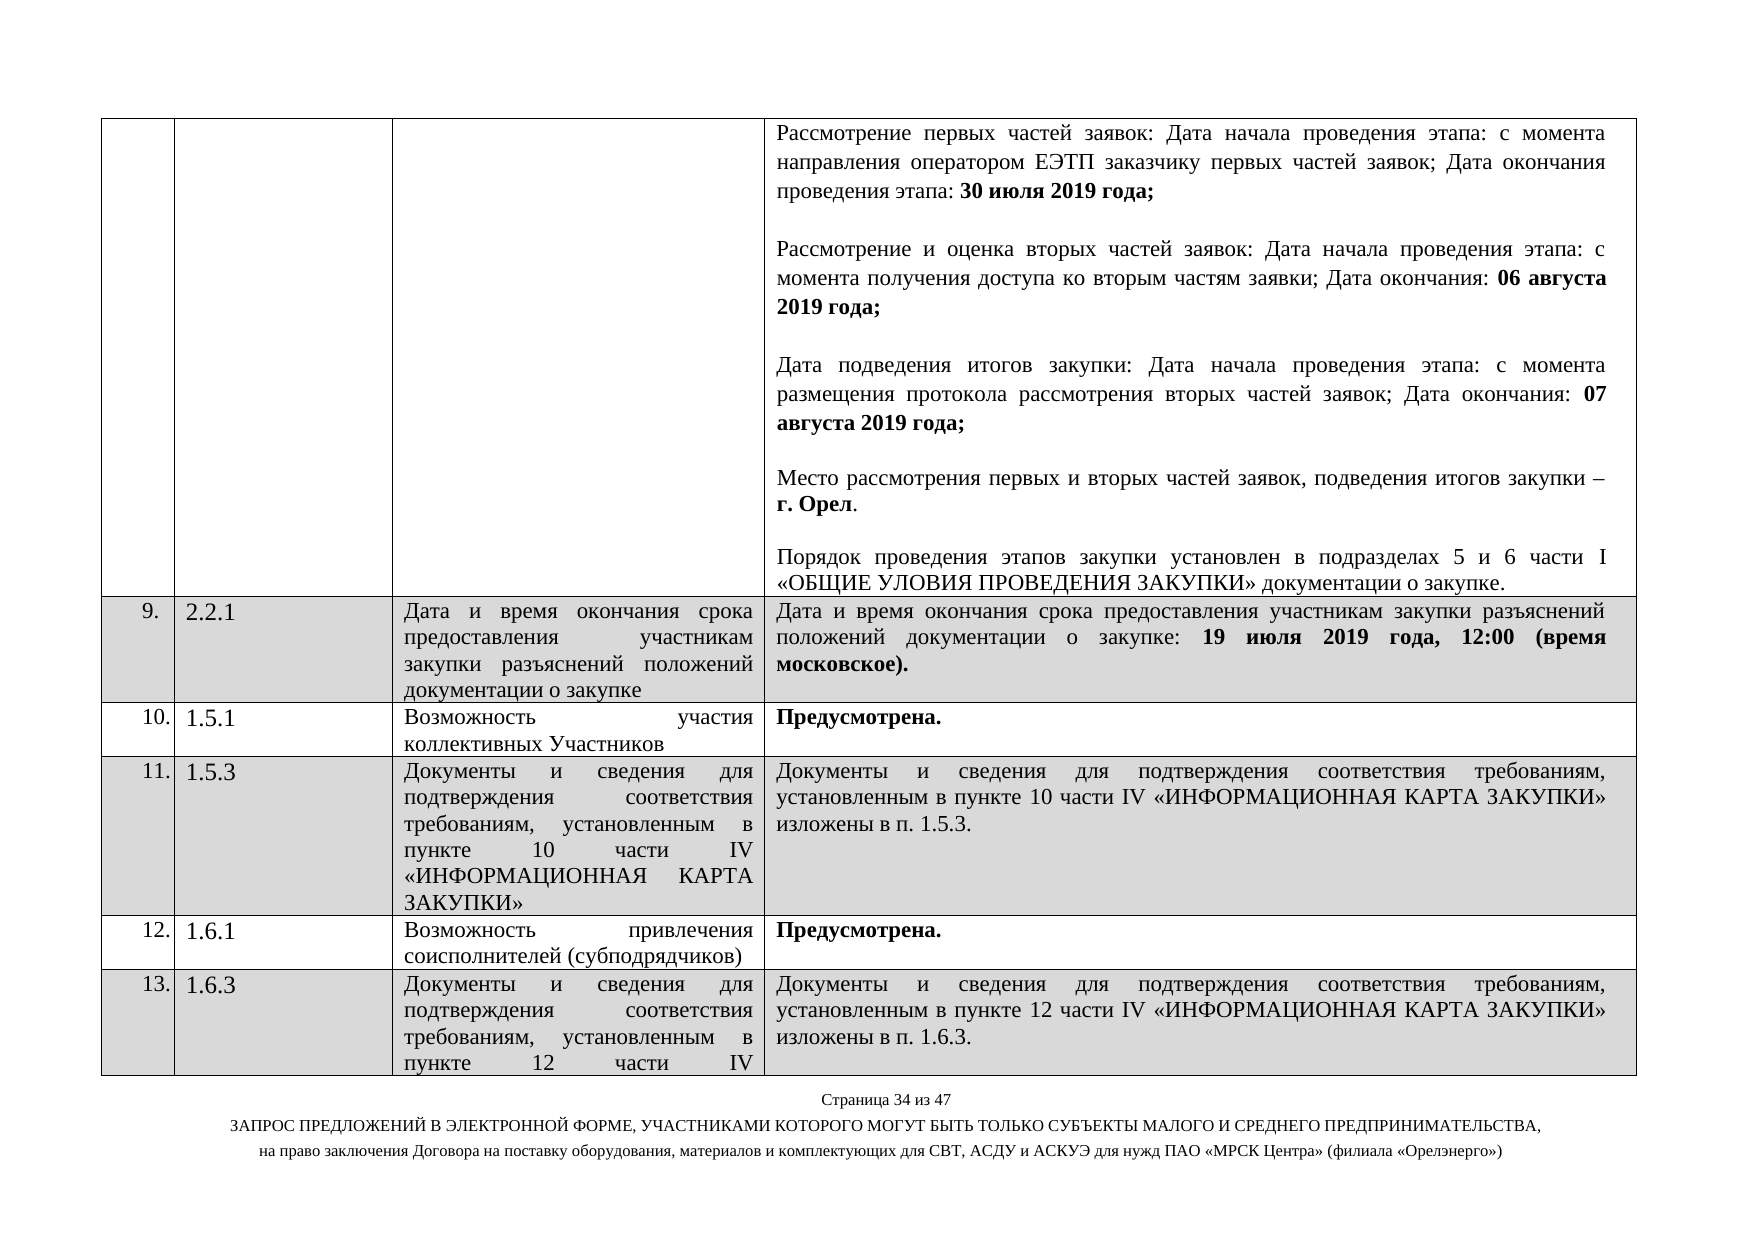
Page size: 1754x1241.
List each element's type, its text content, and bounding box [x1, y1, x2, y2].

table_cell Предусмотрена. [765, 703, 1636, 756]
table_cell Дата и время окончания срока предоставления участникам закупки разъяснений положений документации о закупке: 19 июля 2019 года, 12:00 (время московское). [765, 597, 1636, 702]
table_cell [175, 119, 392, 596]
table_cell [393, 970, 764, 1075]
table_cell 2.2.1 [175, 597, 392, 702]
table_cell [102, 757, 174, 915]
table_cell Возможность привлечения соисполнителей (субподрядчиков) [393, 916, 764, 969]
table_cell [102, 970, 174, 1075]
table_cell Документы и сведения для подтверждения соответствия требованиям, установленным в пункте 10 части IV «ИНФОРМАЦИОННАЯ КАРТА ЗАКУПКИ» [393, 757, 764, 915]
table_cell Документы и сведения для подтверждения соответствия требованиям, установленным в пункте 10 части IV «ИНФОРМАЦИОННАЯ КАРТА ЗАКУПКИ» изложены в п. 1.5.3. [765, 757, 1636, 915]
table_cell Дата и время окончания срока предоставления участникам закупки разъяснений положений документации о закупке [393, 597, 764, 702]
table_cell [102, 597, 174, 702]
table_cell [102, 703, 174, 756]
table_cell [393, 119, 764, 596]
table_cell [765, 970, 1636, 1075]
table_cell 1.5.3 [175, 757, 392, 915]
table_cell Предусмотрена. [765, 916, 1636, 969]
table_cell [102, 119, 174, 596]
table_cell [102, 916, 174, 969]
table_cell 1.6.1 [175, 916, 392, 969]
table_cell 1.5.1 [175, 703, 392, 756]
table_cell Возможность участия коллективных Участников [393, 703, 764, 756]
table_cell 1.6.3 [175, 970, 392, 1075]
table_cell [765, 119, 1636, 596]
